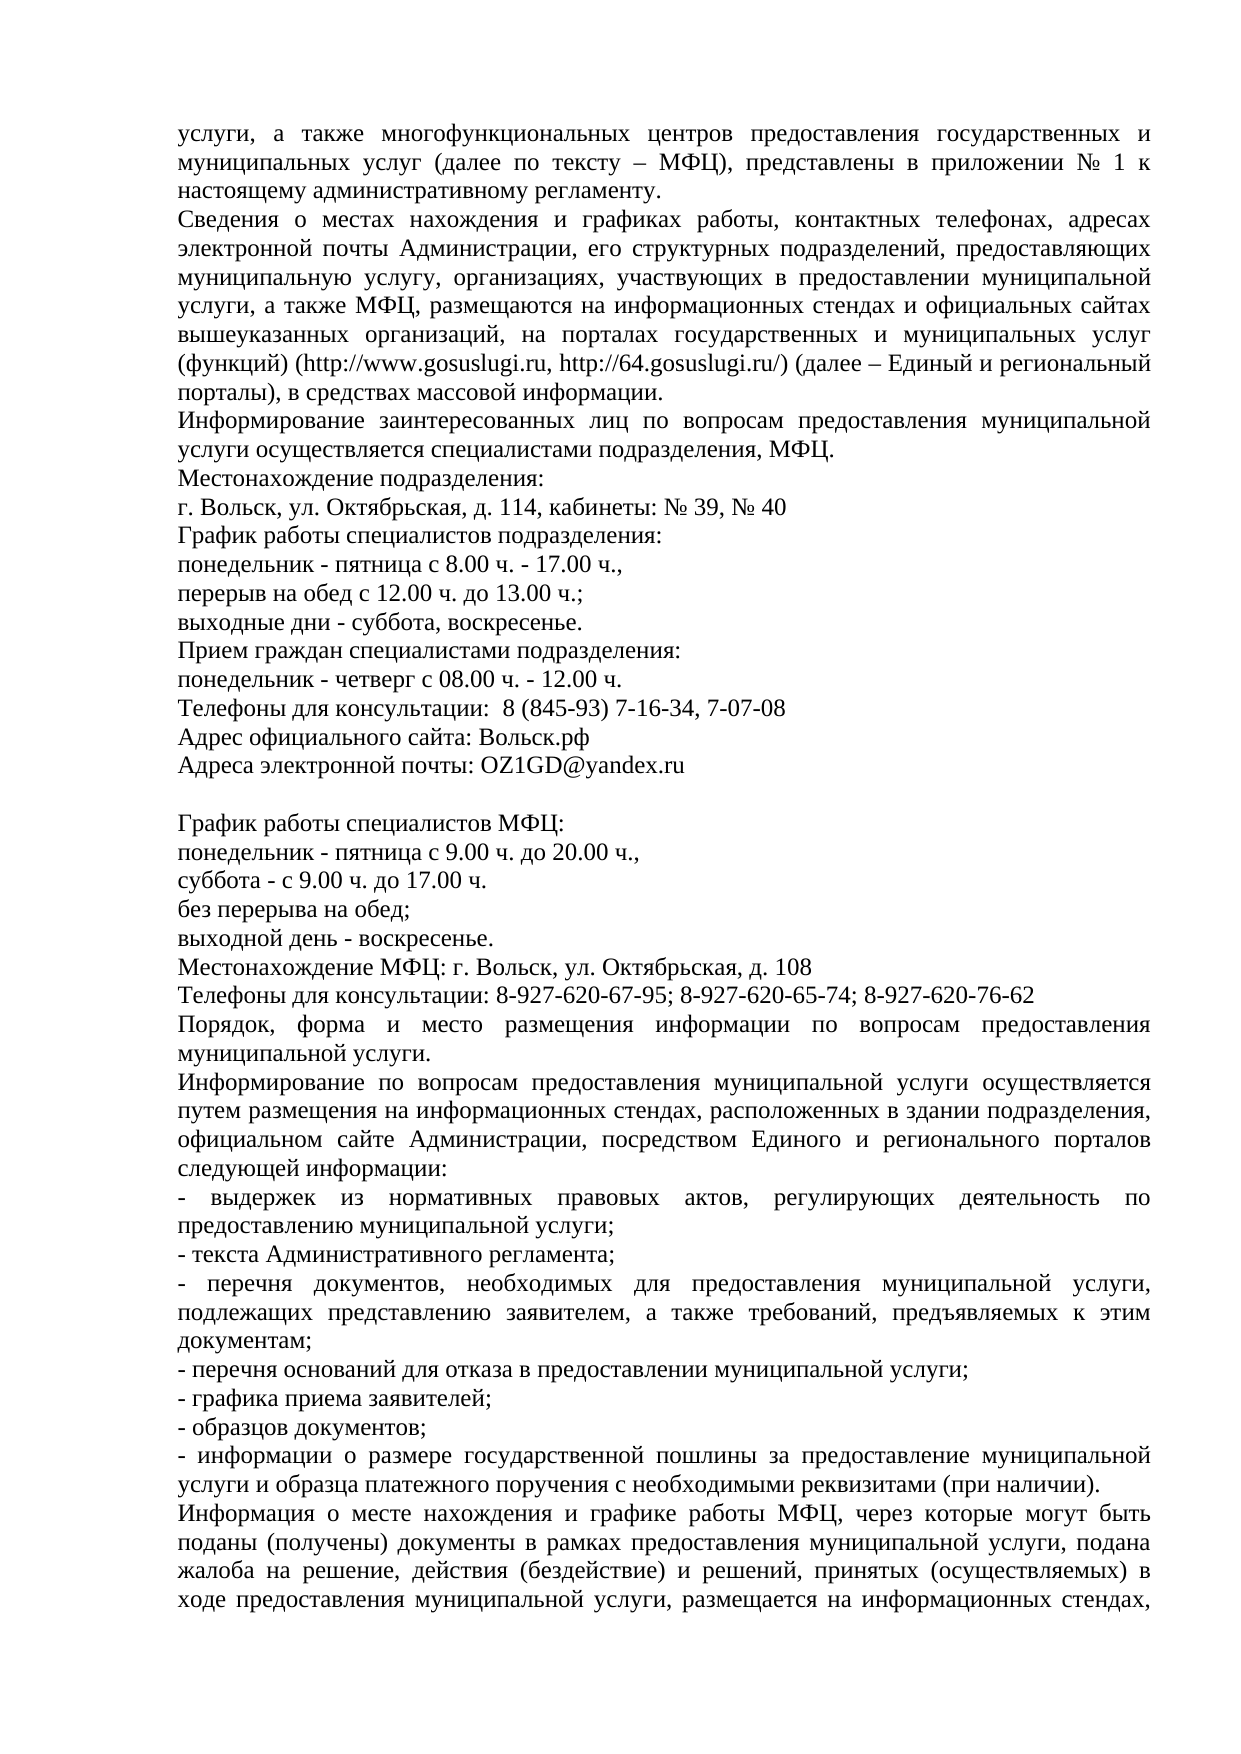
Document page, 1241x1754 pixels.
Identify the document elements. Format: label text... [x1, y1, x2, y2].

text г. Вольск, ул. Октябрьская, д. 114, кабинеты: № 39, № 40 [177, 492, 1152, 521]
text - перечня оснований для отказа в предоставлении муниципальной услуги; [177, 1354, 1152, 1383]
text выходные дни - суббота, воскресенье. [177, 607, 1152, 636]
text График работы специалистов подразделения: [177, 521, 1152, 549]
text Адреса электронной почты: OZ1GD@yandex.ru [177, 751, 1152, 779]
text - текста Административного регламента; [177, 1239, 1152, 1268]
text Местонахождение подразделения: [177, 463, 1152, 492]
text - выдержек из нормативных правовых актов, регулирующих деятельность по предоставлению муниципальной услуги; [177, 1182, 1152, 1239]
text перерыв на обед с 12.00 ч. до 13.00 ч.; [177, 578, 1152, 607]
text Информирование заинтересованных лиц по вопросам предоставления муниципальной услуги осуществляется специалистами подразделения, МФЦ. [177, 406, 1152, 463]
text Сведения о местах нахождения и графиках работы, контактных телефонах, адресах электронной почты Администрации, его структурных подразделений, предоставляющих муниципальную услугу, организациях, участвующих в предоставлении муниципальной услуги, а также МФЦ, размещаются на информационных стендах и официальных сайтах вышеуказанных организаций, на порталах государственных и муниципальных услуг (функций) (http://www.gosuslugi.ru, http://64.gosuslugi.ru/) (далее – Единый и региональный порталы), в средствах массовой информации. [177, 204, 1152, 406]
text Информирование по вопросам предоставления муниципальной услуги осуществляется путем размещения на информационных стендах, расположенных в здании подразделения, официальном сайте Администрации, посредством Единого и регионального порталов следующей информации: [177, 1067, 1152, 1182]
text - перечня документов, необходимых для предоставления муниципальной услуги, подлежащих представлению заявителем, а также требований, предъявляемых к этим документам; [177, 1268, 1152, 1354]
text Порядок, форма и место размещения информации по вопросам предоставления муниципальной услуги. [177, 1009, 1152, 1067]
text понедельник - четверг с 08.00 ч. - 12.00 ч. [177, 664, 1152, 693]
text понедельник - пятница с 9.00 ч. до 20.00 ч., [177, 837, 1152, 866]
text выходной день - воскресенье. [177, 923, 1152, 952]
text - графика приема заявителей; [177, 1383, 1152, 1412]
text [177, 118, 1152, 204]
text понедельник - пятница с 8.00 ч. - 17.00 ч., [177, 549, 1152, 578]
text График работы специалистов МФЦ: [177, 808, 1152, 837]
text Адрес официального сайта: Вольск.рф [177, 722, 1152, 751]
text без перерыва на обед; [177, 894, 1152, 923]
text - образцов документов; [177, 1412, 1152, 1441]
text суббота - с 9.00 ч. до 17.00 ч. [177, 866, 1152, 894]
text Местонахождение МФЦ: г. Вольск, ул. Октябрьская, д. 108 [177, 952, 1152, 981]
text - информации о размере государственной пошлины за предоставление муниципальной услуги и образца платежного поручения с необходимыми реквизитами (при наличии). [177, 1441, 1152, 1498]
text Телефоны для консультации: 8 (845-93) 7-16-34, 7-07-08 [177, 693, 1152, 722]
text Телефоны для консультации: 8-927-620-67-95; 8-927-620-65-74; 8-927-620-76-62 [177, 981, 1152, 1009]
text Прием граждан специалистами подразделения: [177, 636, 1152, 664]
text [177, 1498, 1152, 1613]
